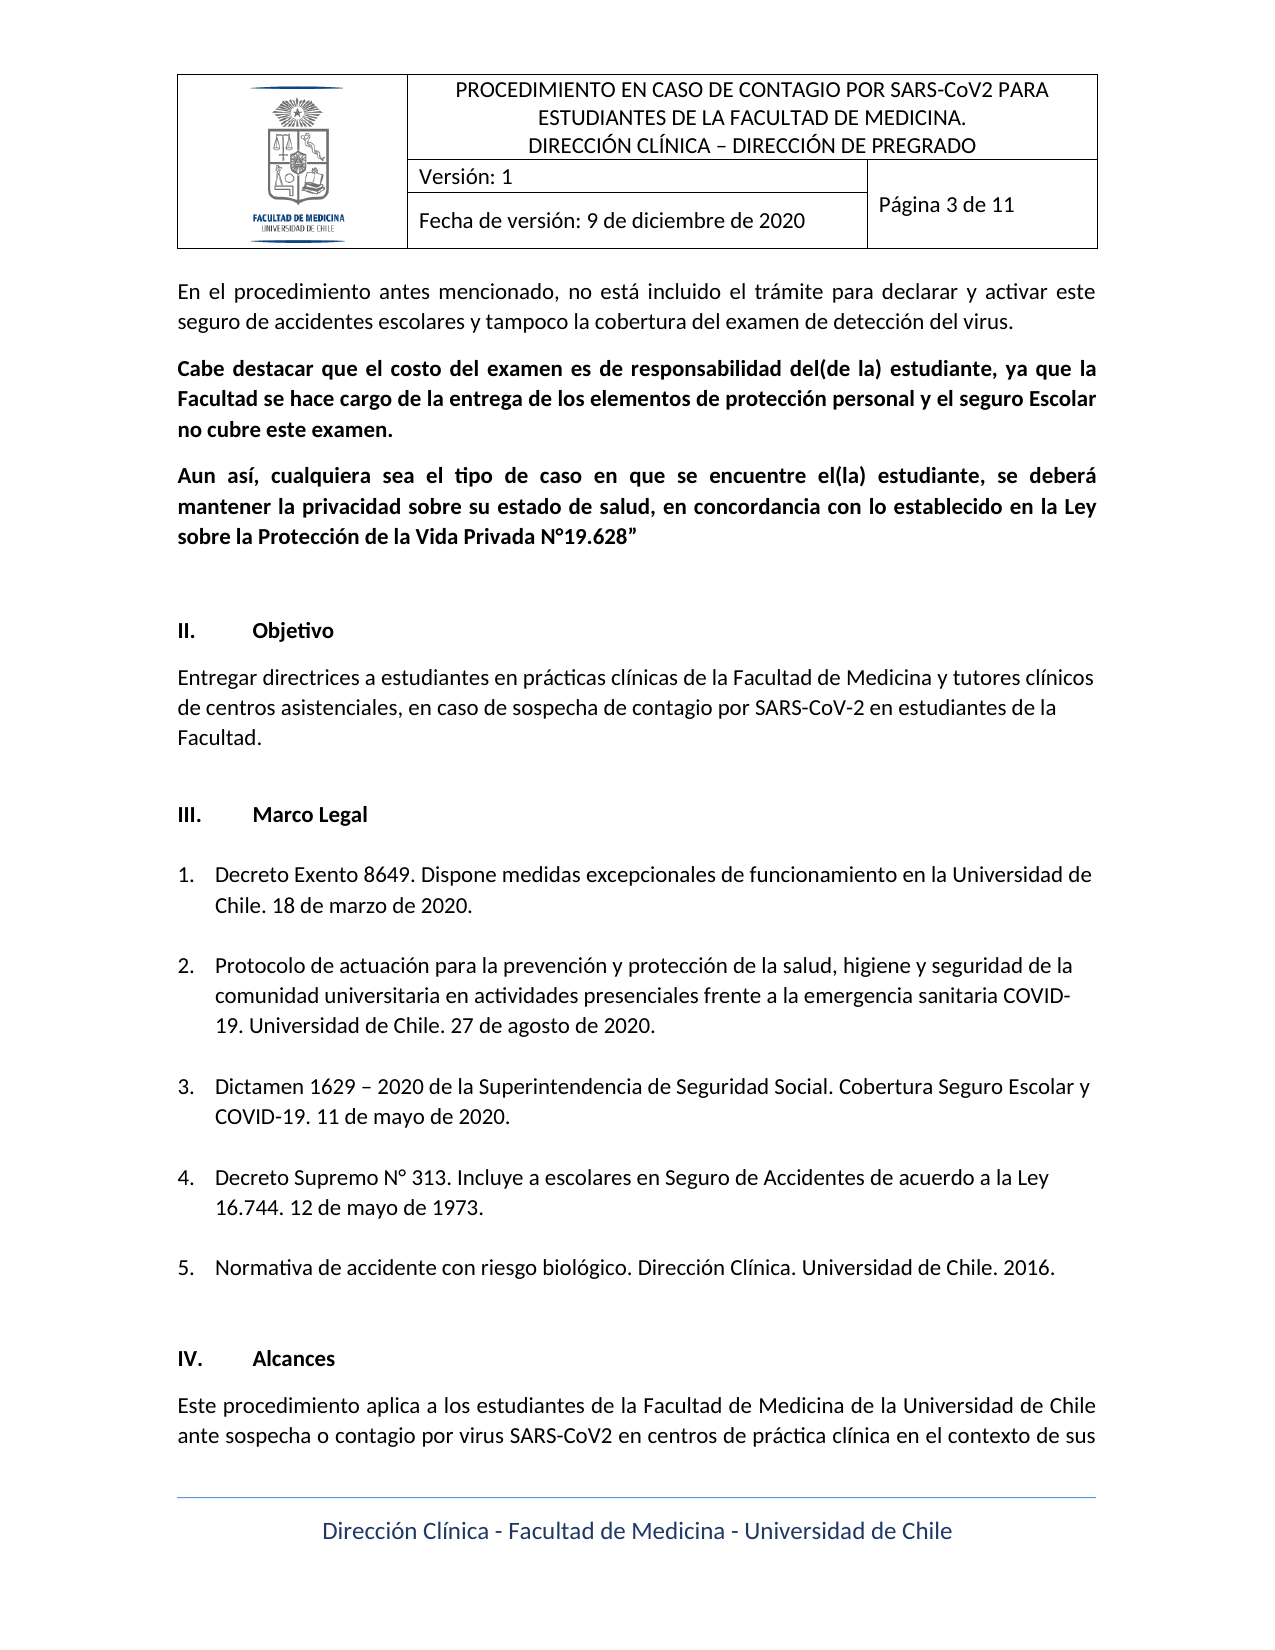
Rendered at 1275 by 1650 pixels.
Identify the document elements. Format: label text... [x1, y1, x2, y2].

list Objetivo [177, 616, 1098, 644]
list Decreto Exento 8649. Dispone medidas excepcionales de funcionamiento en la Universidad de Chile. 18 de marzo de 2020. [177, 861, 1098, 919]
text Aun así, cualquiera sea el tipo de caso en que se encuentre el(la) estudiante, se deberá mantener la privacidad sobre su estado de salud, en concordancia con lo establecido en la Ley sobre la Protección de la Vida Privada N°19.628” [177, 462, 1098, 550]
text Entregar directrices a estudiantes en prácticas clínicas de la Facultad de Medicina y tutores clínicos de centros asistenciales, en caso de sospecha de contagio por SARS-CoV-2 en estudiantes de la Facultad. [177, 663, 1098, 751]
list Alcances [177, 1344, 1098, 1372]
list Normativa de accidente con riesgo biológico. Dirección Clínica. Universidad de Chile. 2016. [177, 1253, 1098, 1281]
list Decreto Supremo N° 313. Incluye a escolares en Seguro de Accidentes de acuerdo a la Ley 16.744. 12 de mayo de 1973. [177, 1163, 1098, 1221]
list Marco Legal [177, 800, 1098, 828]
text Cabe destacar que el costo del examen es de responsabilidad del(de la) estudiante, ya que la Facultad se hace cargo de la entrega de los elementos de protección personal y el seguro Escolar no cubre este examen. [177, 354, 1098, 443]
picture [245, 81, 345, 247]
text En el procedimiento antes mencionado, no está incluido el trámite para declarar y activar este seguro de accidentes escolares y tampoco la cobertura del examen de detección del virus. [177, 277, 1098, 335]
list Dictamen 1629 – 2020 de la Superintendencia de Seguridad Social. Cobertura Seguro Escolar y COVID-19. 11 de mayo de 2020. [177, 1072, 1098, 1130]
list Protocolo de actuación para la prevención y protección de la salud, higiene y seguridad de la comunidad universitaria en actividades presenciales frente a la emergencia sanitaria COVID-19. Universidad de Chile. 27 de agosto de 2020. [177, 951, 1098, 1039]
